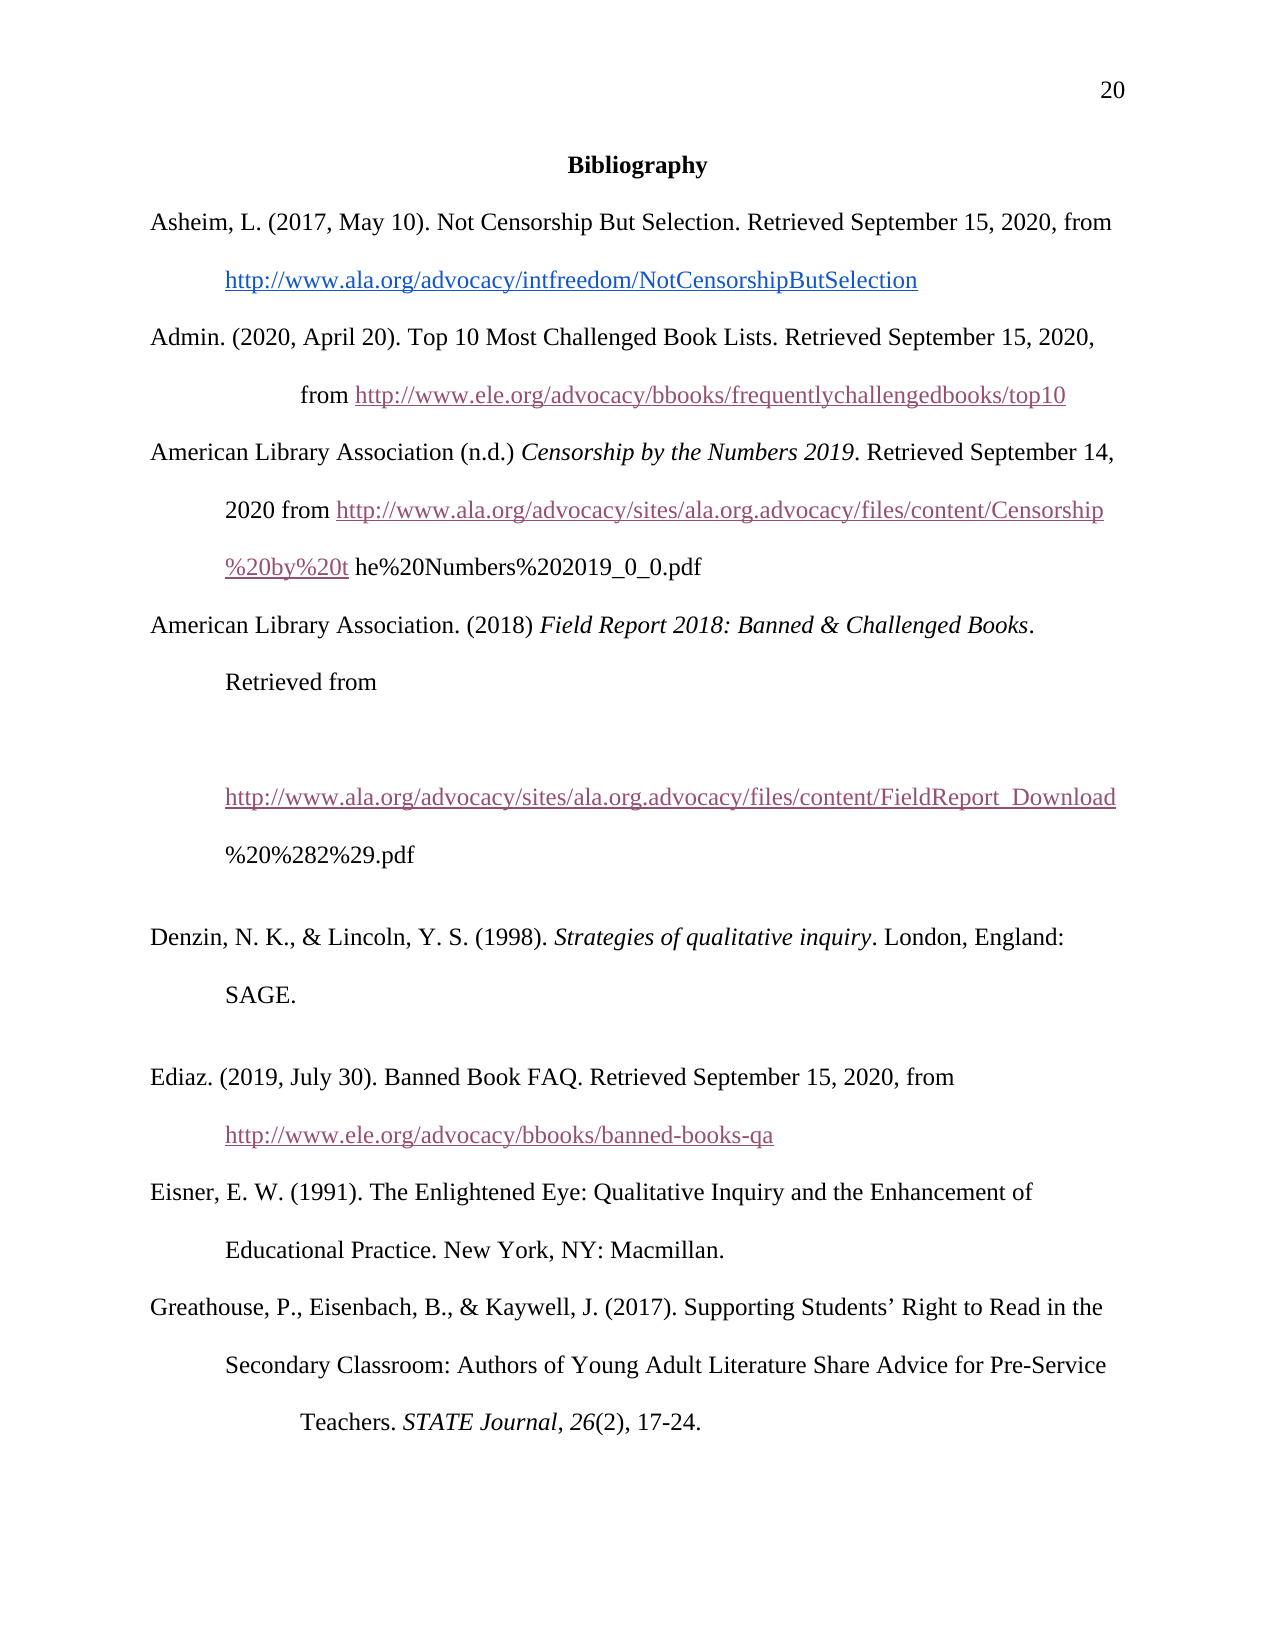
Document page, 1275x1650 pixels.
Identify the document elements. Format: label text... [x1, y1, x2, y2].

text Denzin, N. K., & Lincoln, Y. S. (1998). Strategies of qualitative inquiry. London, England: SAGE. [150, 922, 1125, 1009]
text American Library Association (n.d.) Censorship by the Numbers 2019. Retrieved September 14, 2020 from http://www.ala.org/advocacy/sites/ala.org.advocacy/files/content/Censorship%20by%20t he%20Numbers%202019_0_0.pdf [150, 437, 1125, 581]
text Asheim, L. (2017, May 10). Not Censorship But Selection. Retrieved September 15, 2020, from http://www.ala.org/advocacy/intfreedom/NotCensorshipButSelection [150, 207, 1125, 294]
text Admin. (2020, April 20). Top 10 Most Challenged Book Lists. Retrieved September 15, 2020, from http://www.ele.org/advocacy/bbooks/frequentlychallengedbooks/top10 [150, 322, 1125, 409]
text Greathouse, P., Eisenbach, B., & Kaywell, J. (2017). Supporting Students’ Right to Read in the Secondary Classroom: Authors of Young Adult Literature Share Advice for Pre-Service Teachers. STATE Journal, 26(2), 17-24. [150, 1292, 1125, 1436]
text American Library Association. (2018) Field Report 2018: Banned & Challenged Books. Retrieved from http://www.ala.org/advocacy/sites/ala.org.advocacy/files/content/FieldReport_Download %20%282%29.pdf [150, 610, 1125, 869]
text Eisner, E. W. (1991). The Enlightened Eye: Qualitative Inquiry and the Enhancement of Educational Practice. New York, NY: Macmillan. [150, 1177, 1125, 1264]
text Ediaz. (2019, July 30). Banned Book FAQ. Retrieved September 15, 2020, from http://www.ele.org/advocacy/bbooks/banned-books-qa [150, 1062, 1125, 1149]
text Bibliography [150, 150, 1125, 179]
